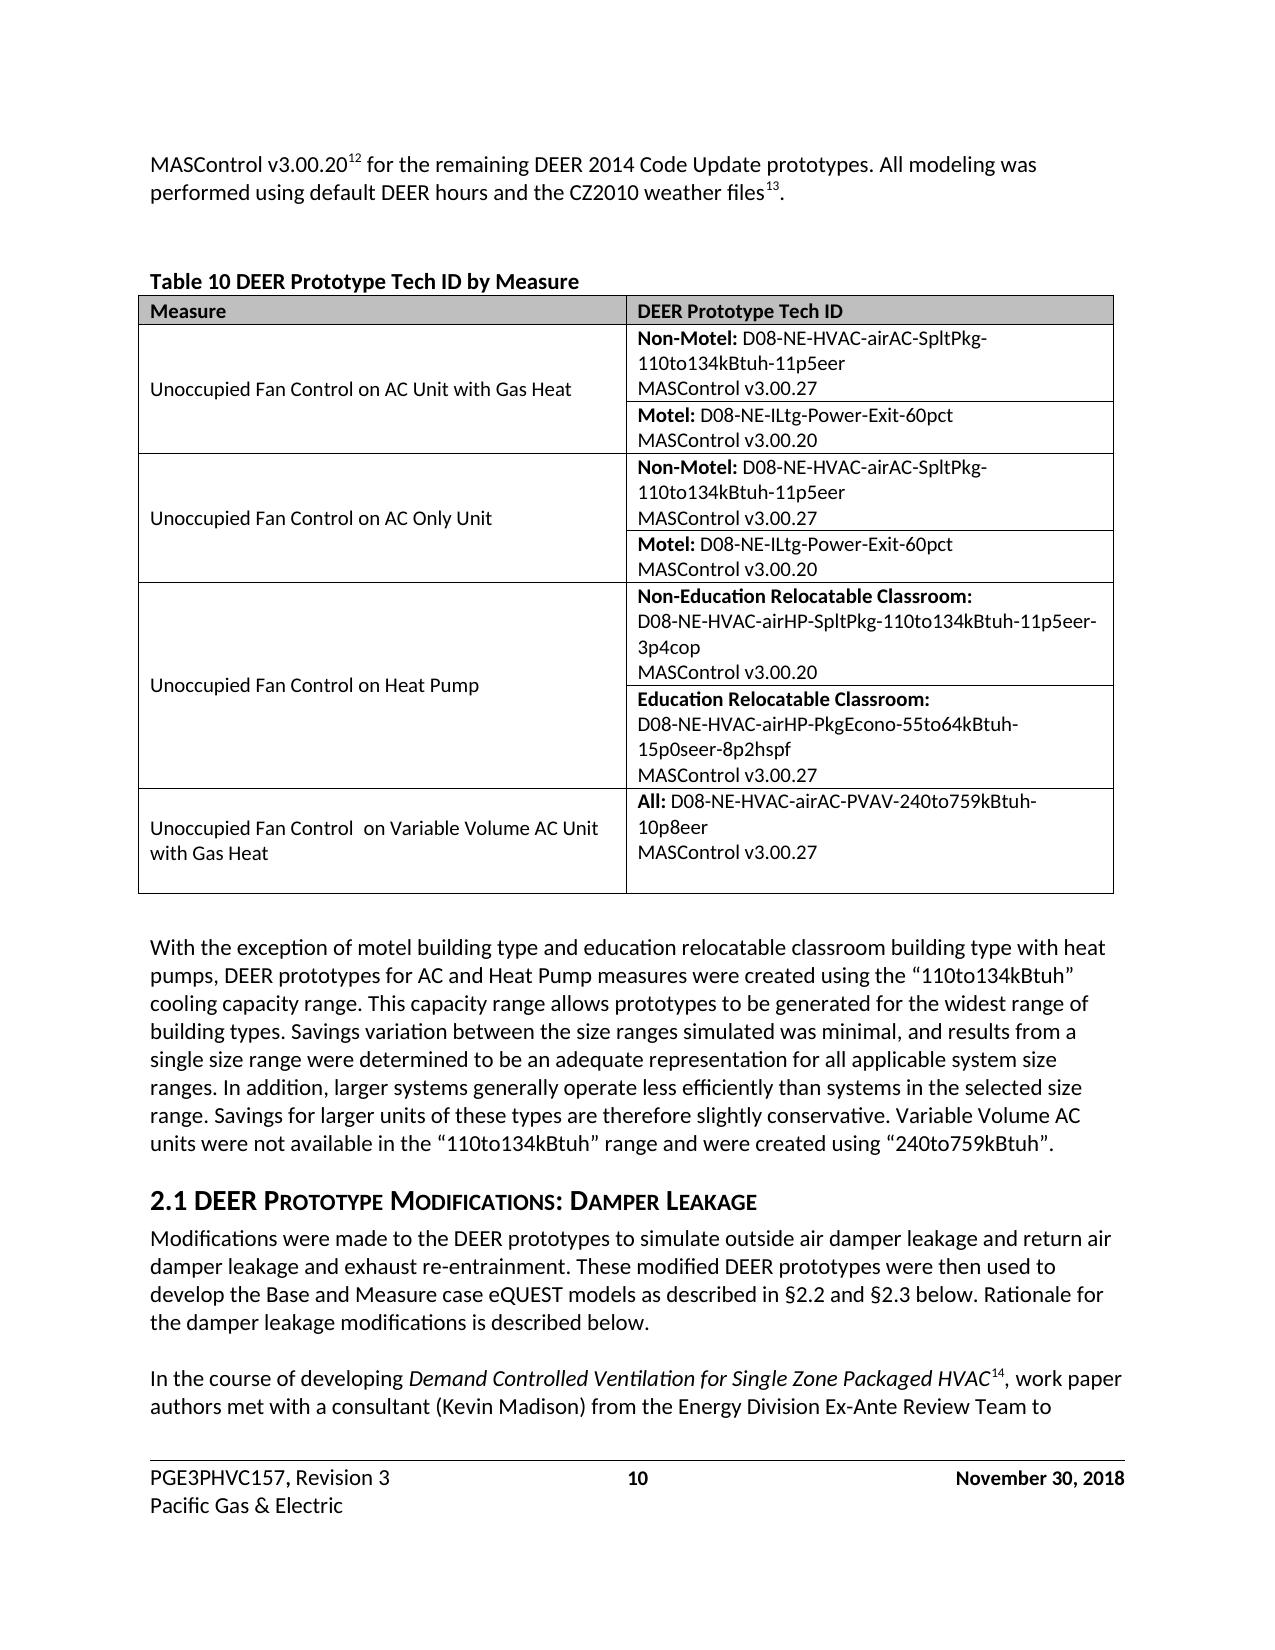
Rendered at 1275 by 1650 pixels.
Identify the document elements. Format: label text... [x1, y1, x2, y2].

table_header DEER Prototype Tech ID [627, 296, 1113, 324]
table_cell Motel: D08-NE-ILtg-Power-Exit-60pct MASControl v3.00.20 [627, 531, 1113, 582]
table_cell Motel: D08-NE-ILtg-Power-Exit-60pct MASControl v3.00.20 [627, 402, 1113, 453]
table_cell Non-Motel: D08-NE-HVAC-airAC-SpltPkg-110to134kBtuh-11p5eer MASControl v3.00.27 [627, 454, 1113, 530]
table_cell All: D08-NE-HVAC-airAC-PVAV-240to759kBtuh-10p8eer MASControl v3.00.27 [627, 789, 1113, 892]
table_cell Unoccupied Fan Control on AC Unit with Gas Heat [139, 325, 626, 453]
table_cell Unoccupied Fan Control on Heat Pump [139, 583, 626, 787]
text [150, 150, 1125, 206]
text With the exception of motel building type and education relocatable classroom building type with heat pumps, DEER prototypes for AC and Heat Pump measures were created using the “110to134kBtuh” cooling capacity range. This capacity range allows prototypes to be generated for the widest range of building types. Savings variation between the size ranges simulated was minimal, and results from a single size range were determined to be an adequate representation for all applicable system size ranges. In addition, larger systems generally operate less efficiently than systems in the selected size range. Savings for larger units of these types are therefore slightly conservative. Variable Volume AC units were not available in the “110to134kBtuh” range and were created using “240to759kBtuh”. [150, 933, 1125, 1157]
table_cell Unoccupied Fan Control on AC Only Unit [139, 454, 626, 582]
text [150, 1364, 1125, 1420]
table_cell Non-Education Relocatable Classroom: D08-NE-HVAC-airHP-SpltPkg-110to134kBtuh-11p5eer-3p4cop MASControl v3.00.20 [627, 583, 1113, 685]
text Table 10 DEER Prototype Tech ID by Measure [150, 267, 1125, 295]
table_cell Education Relocatable Classroom: D08-NE-HVAC-airHP-PkgEcono-55to64kBtuh-15p0seer-8p2hspf MASControl v3.00.27 [627, 686, 1113, 787]
table_cell Unoccupied Fan Control on Variable Volume AC Unit with Gas Heat [139, 789, 626, 892]
text Modifications were made to the DEER prototypes to simulate outside air damper leakage and return air damper leakage and exhaust re-entrainment. These modified DEER prototypes were then used to develop the Base and Measure case eQUEST models as described in §2.2 and §2.3 below. Rationale for the damper leakage modifications is described below. [150, 1224, 1125, 1336]
table_cell Non-Motel: D08-NE-HVAC-airAC-SpltPkg-110to134kBtuh-11p5eer MASControl v3.00.27 [627, 325, 1113, 401]
subtitle 2.1 DEER Prototype Modifications: Damper Leakage [150, 1182, 1125, 1218]
table_header Measure [139, 296, 626, 324]
